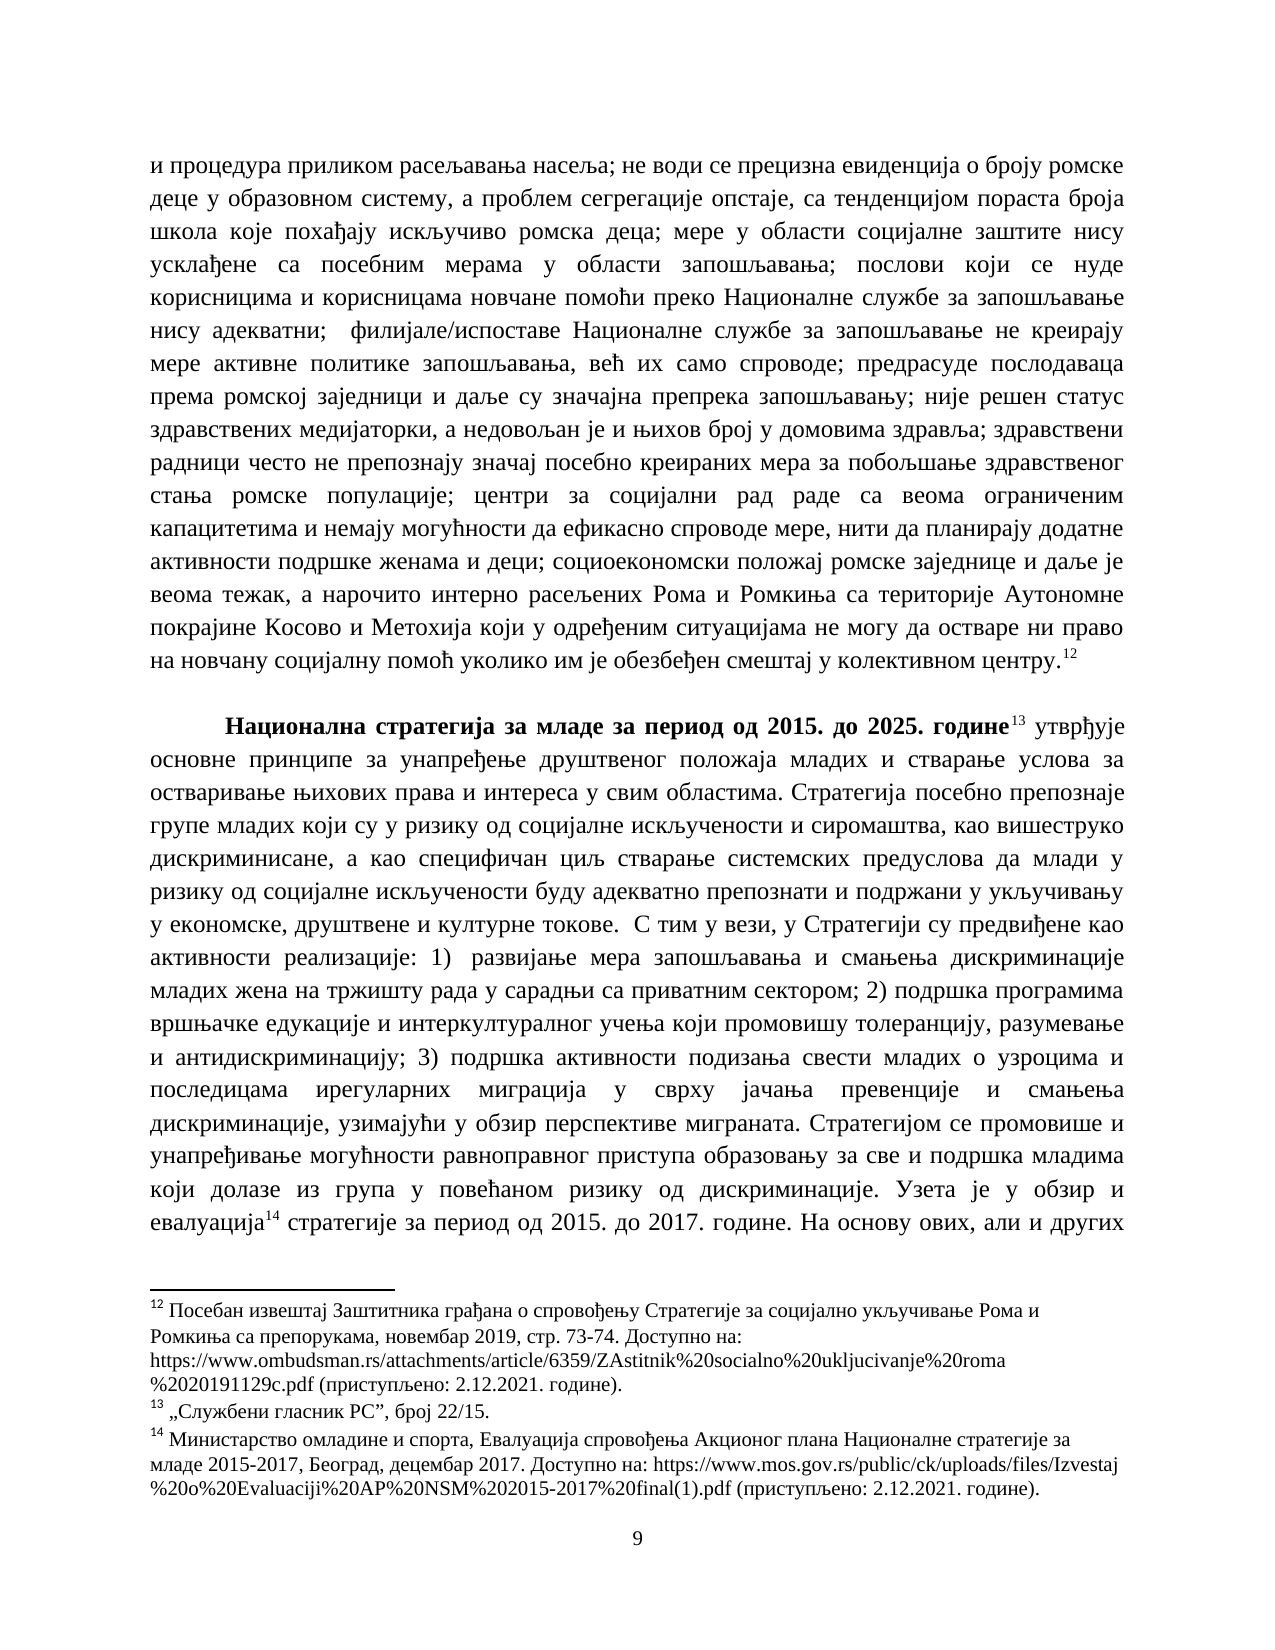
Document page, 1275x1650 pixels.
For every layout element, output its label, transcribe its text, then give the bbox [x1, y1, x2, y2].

text Стратегија за социјално укључивање Рома и Ромкиња у Републици Србији за период од 2016. до 2025. године, усвојена је са циљем унапређења положаја Рома и Ромкиња и односи се на следеће области: образовање, становање, запошљавање, здравље и социјалну заштиту. Како су Роми и Ромкиње група која је посебно изложена ризику од дискриминације, све мере и активности садржане у овом стратешком документу од значаја су и за Стратегију превенцијe и заштитe од дискриминације за период од 2022. до 2030. године. Циљеви по приоритетним областима су: 1) oбезбедити пуну укљученост деце и младих из ромске заједнице у квалитетно предшколско, основно и средње образовање, већи обухват Рома и Ромкиња у студентској популацији и пружање подршке школовању младих и одраслих који се нису школовали или који су напустили школовање, уз увођење делотворних и ефикасних механизама за борбу против дискриминације и остваривање услова за уживање свих мањинских права за Роме и Ромкиње у образовном систему; 2) унапредити услове становања Рома и Ромкиња у Републици Србији кроз обезбеђивање правне сигурности стамбеног статуса, доступности услуга, материјала, објеката, инфраструктуре, финансијске приуштивости, одговарајуће настањивости и приступачности, одговарајуће локације и културне адекватности, како је дефинисано међународним стандардима о праву на адекватно становање, а које је Република Србија ратификовала; 3) подстицати укључивање радно способних припадника ромске националне мањине на формално тржиште рада, подизање запошљивости, запошљавање и економско оснаживање, посебно Рома и Ромкиња који припадају категоријама вишеструко теже запошљивих незапослених лица; 4) унапредити здравље Рома и Ромкиња, унапредити приступ здравственим услугама и омогућити пуно остваривање права на здравље у здравственом систему Републике Србије, као и 5) унапредити приступ услугама социјалне заштите и доступност новчаних давања ради смањења сиромаштва и повећања социјалне укључености Рома и Ромкиња у локалној заједници. Приликом израде овог стратешког документа, узети су у обзир извештаји о спровођењу Стратегије за социјално укључивање Рома и Ромкиња који садрже детаљне информације о реализованим активностима. Такође, узето је у обзир и да је Акциони план уз ову стратегију донет за период 2017-2018. године, док Акциони план за период 2019-2020. годину није усвојен, што има негативан утицај на спровођење мера. Неки од најважнијих налаза активности које нису реализоване су следећи: капацитете локалних самоуправа треба даље оснажити ради ефикасног спровођења мера; радно-правни статус ромских координатора и критеријуми за обавезу њиховог ангажовања и даље нису уређени; неопходна је подршка локалним самоуправама у области становања и упућивања смерница за израду докумената и процедура приликом расељавања насеља; не води се прецизна евиденција о броју ромске деце у образовном систему, а проблем сегрегације опстаје, са тенденцијом пораста броја школа које похађају искључиво ромска деца; мере у области социјалне заштите нису усклађене са посебним мерама у области запошљавања; послови који се нуде корисницима и корисницама новчане помоћи преко Националне службе за запошљавање нису адекватни; филијале/испоставе Националне службе за запошљавање не креирају мере активне политике запошљавања, већ их само спроводе; предрасуде послодаваца према ромској заједници и даље су значајна препрека запошљавању; није решен статус здравствених медијаторки, а недовољан је и њихов број у домовима здравља; здравствени радници често не препознају значај посебно креираних мера за побољшање здравственог стања ромске популације; центри за социјални рад раде са веома ограниченим капацитетима и немају могућности да ефикасно спроводе мере, нити да планирају додатне активности подршке женама и деци; социоекономски положај ромске заједнице и даље је веома тежак, а нарочито интерно расељених Рома и Ромкиња са територије Аутономне покрајине Косово и Метохија који у одређеним ситуацијама не могу да остваре ни право на новчану социјалну помоћ уколико им је обезбеђен смештај у колективном центру. [150, 150, 1125, 674]
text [150, 1202, 1125, 1235]
